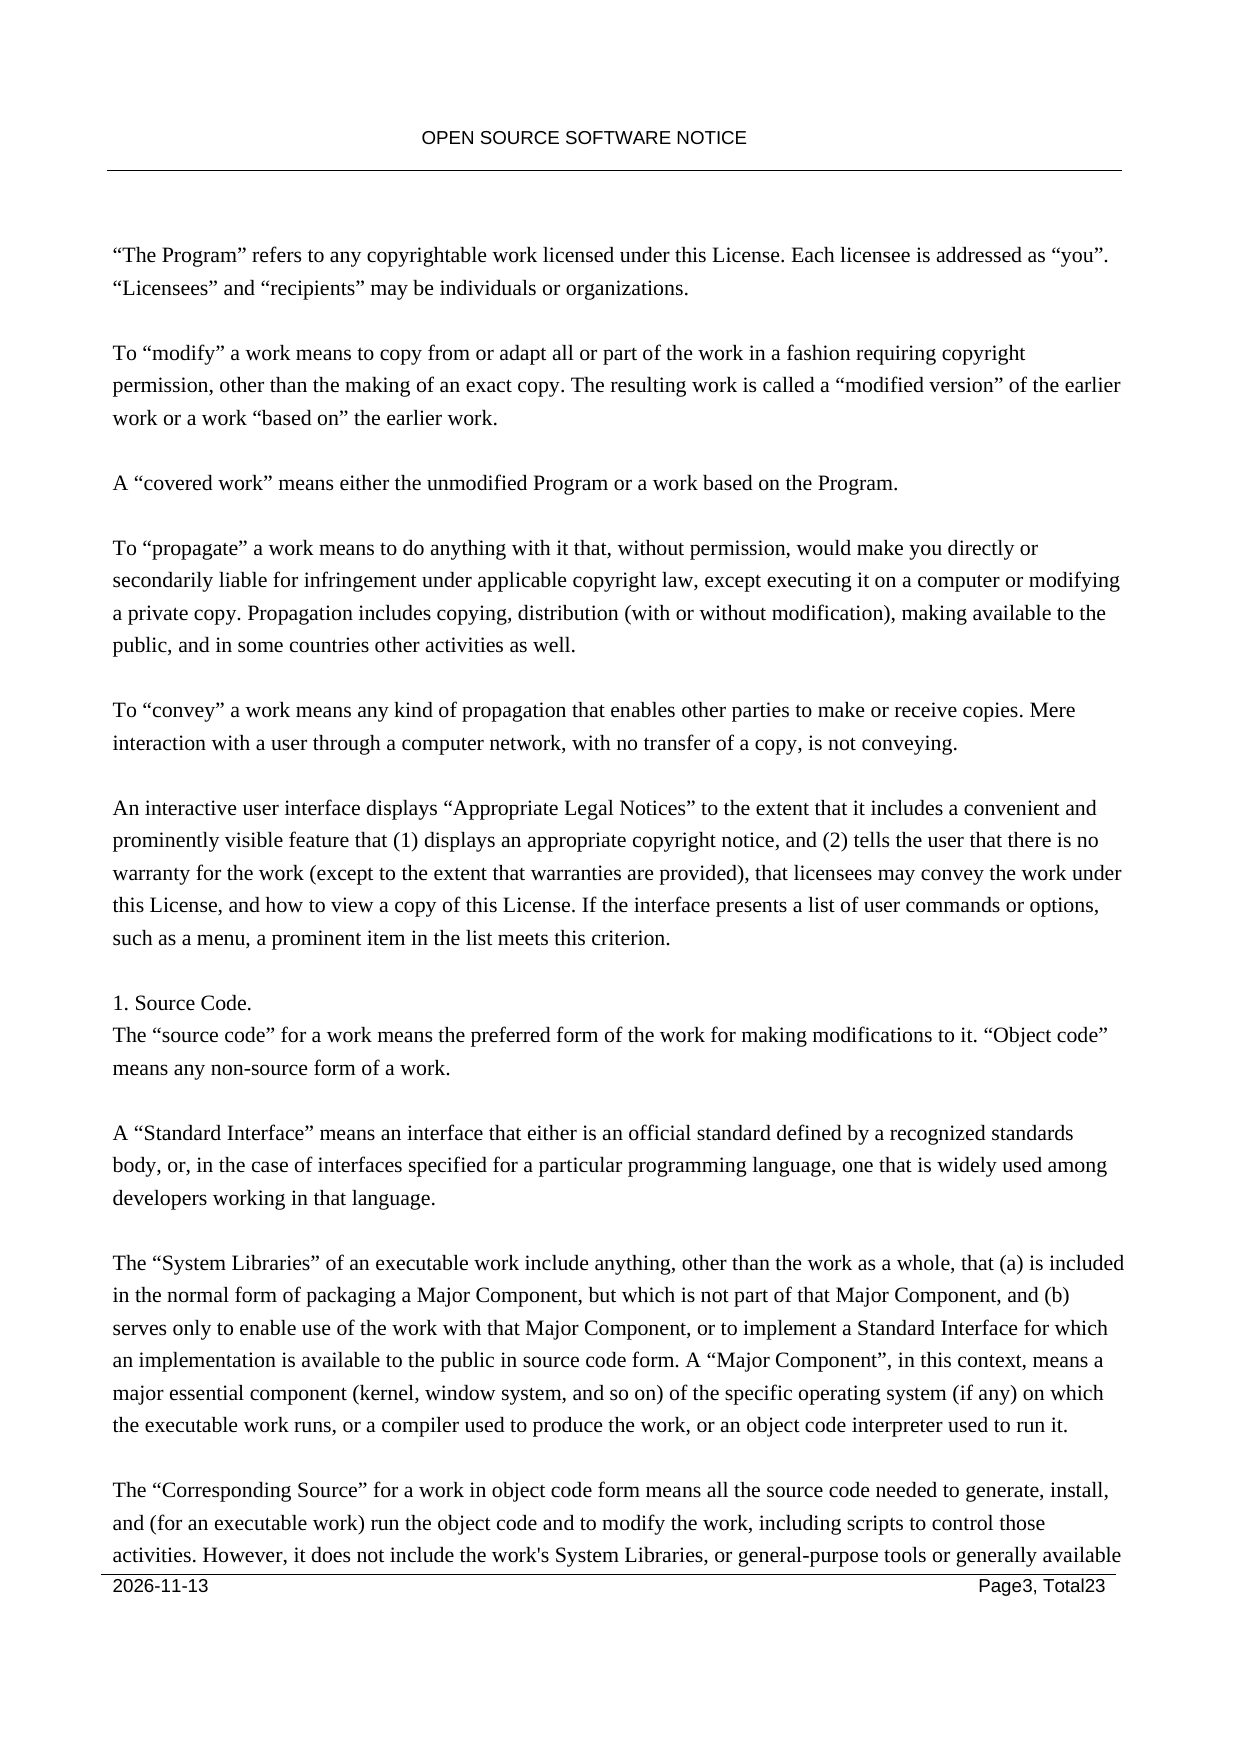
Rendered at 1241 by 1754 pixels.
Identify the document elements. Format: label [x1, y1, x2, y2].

text [112, 206, 1128, 1571]
